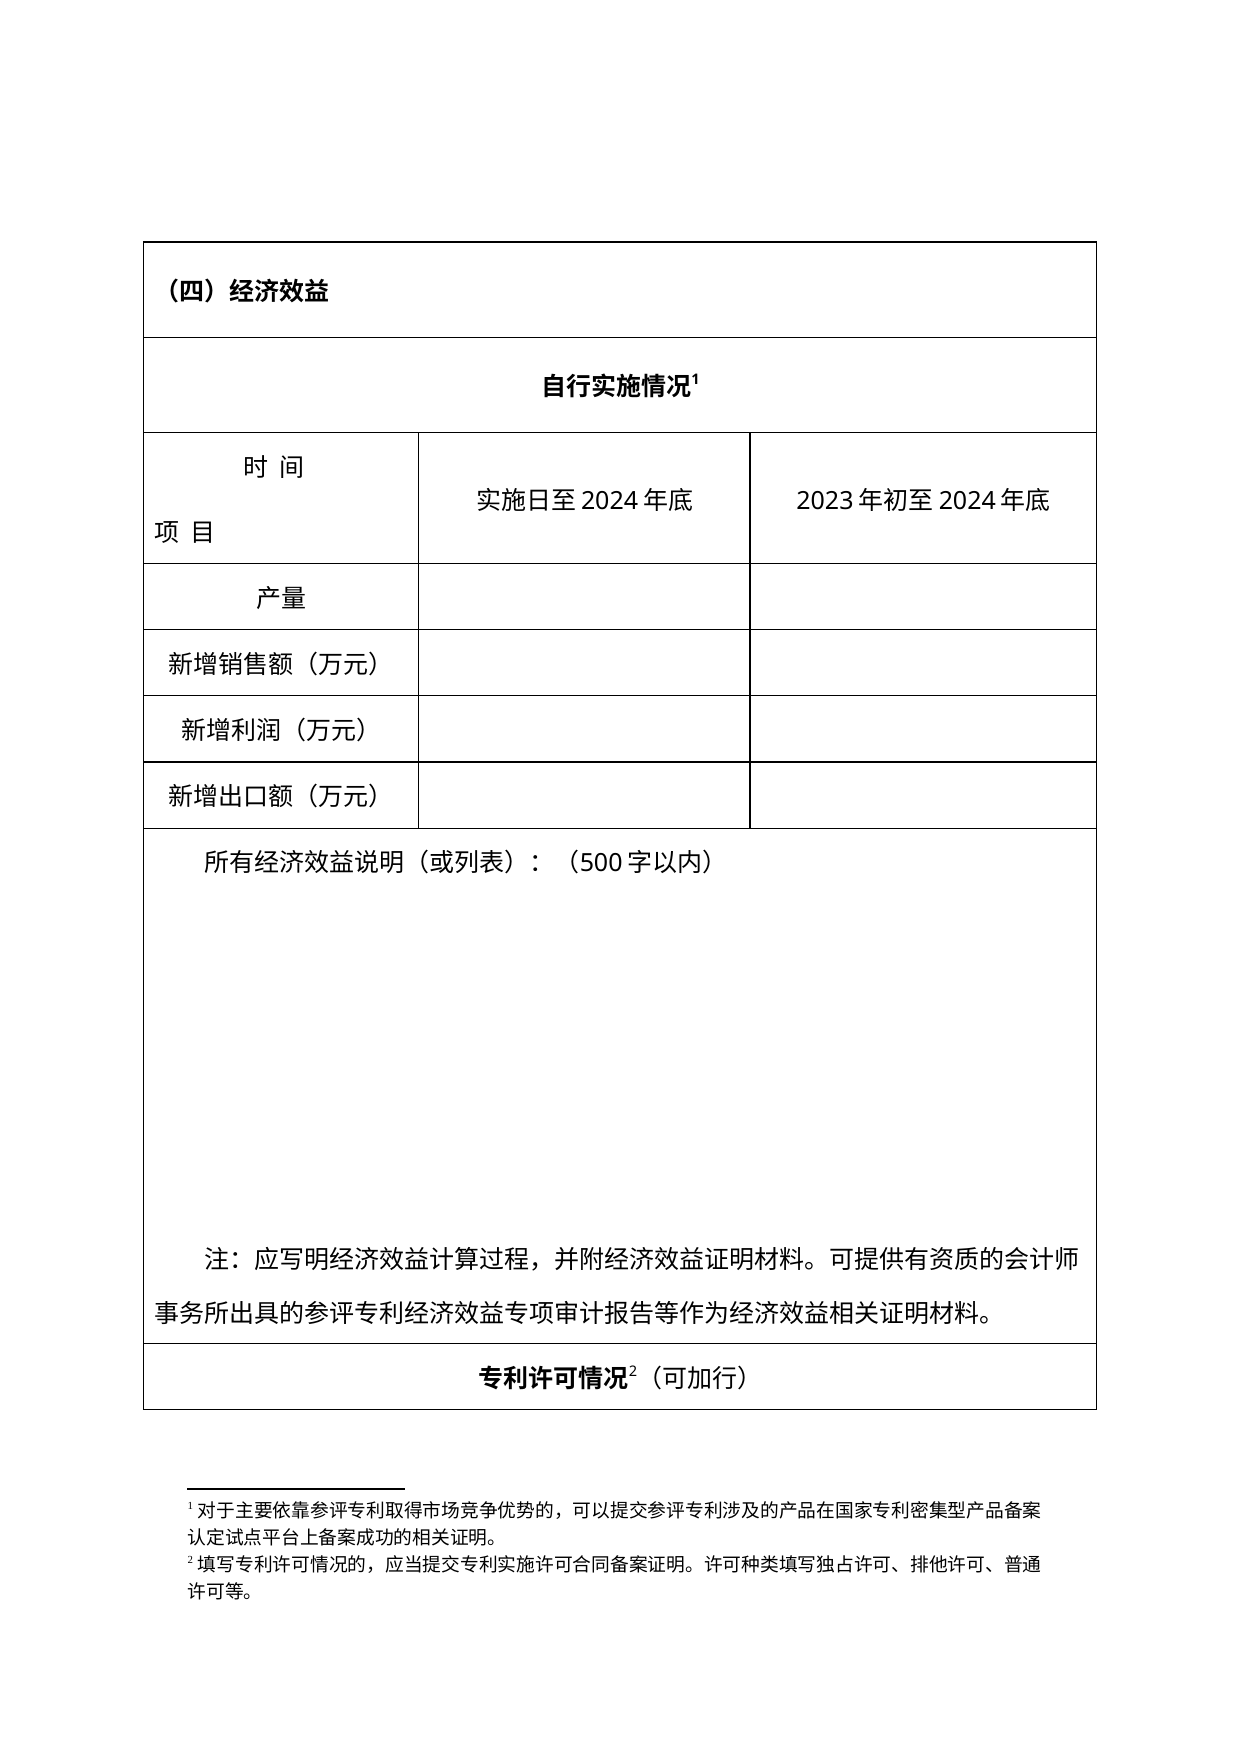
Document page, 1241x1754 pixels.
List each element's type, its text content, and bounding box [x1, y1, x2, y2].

table_cell [751, 696, 1096, 761]
table_cell 所有经济效益说明（或列表）：（500字以内） 注：应写明经济效益计算过程，并附经济效益证明材料。可提供有资质的会计师事务所出具的参评专利经济效益专项审计报告等作为经济效益相关证明材料。 [144, 829, 1096, 1343]
table_cell 时 间 项 目 [144, 433, 418, 563]
table_cell [751, 564, 1096, 629]
table_cell 新增利润（万元） [144, 696, 418, 761]
table_cell 实施日至2024年底 [419, 433, 749, 563]
table_cell 新增销售额（万元） [144, 630, 418, 695]
table_cell [419, 763, 749, 827]
table_cell 产量 [144, 564, 418, 629]
table_cell [751, 630, 1096, 695]
table_cell [751, 763, 1096, 827]
table_cell 自行实施情况 [144, 338, 1096, 432]
table_cell [419, 630, 749, 695]
table_cell 2023年初至2024年底 [751, 433, 1096, 563]
table_cell [419, 696, 749, 761]
table_header （四）经济效益 [144, 243, 1096, 337]
table_cell 专利许可情况（可加行） [144, 1344, 1096, 1409]
table_cell [419, 564, 749, 629]
table_cell 新增出口额（万元） [144, 763, 418, 827]
